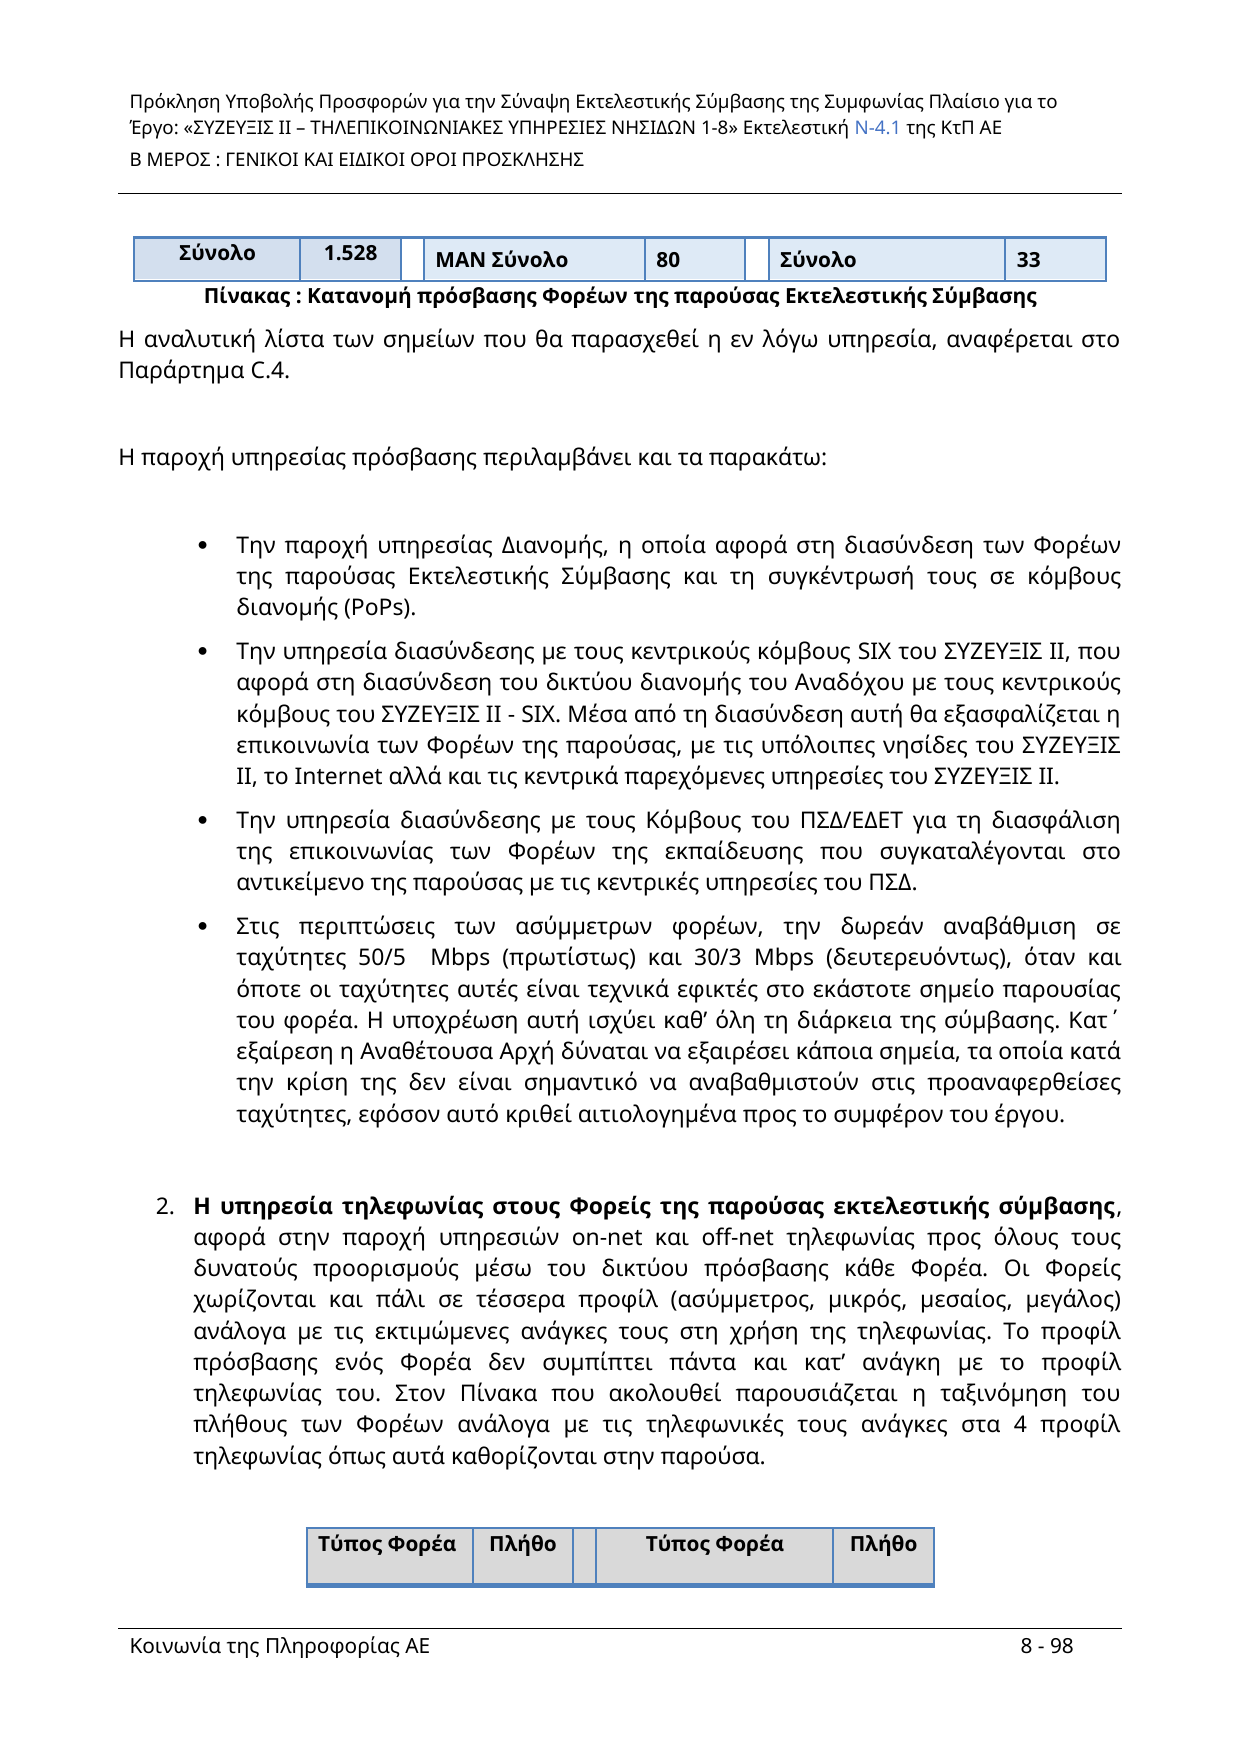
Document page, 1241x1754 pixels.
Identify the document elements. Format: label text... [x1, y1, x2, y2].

table_cell MAN Σύνολο [425, 239, 644, 279]
table_cell Σύνολο [135, 239, 299, 279]
table_header [574, 1529, 595, 1583]
table_cell 33 [1006, 239, 1105, 279]
table_cell 1.528 [301, 239, 400, 279]
text Η παροχή υπηρεσίας πρόσβασης περιλαμβάνει και τα παρακάτω: [118, 441, 1122, 472]
list Την υπηρεσία διασύνδεσης με τους κεντρικούς κόμβους SIX του ΣΥΖΕΥΞΙΣ ΙΙ, που αφορά στη διασύνδεση του δικτύου διανομής του Αναδόχου με τους κεντρικούς κόμβους του ΣΥΖΕΥΞΙΣ ΙΙ - SIX. Μέσα από τη διασύνδεση αυτή θα εξασφαλίζεται η επικοινωνία των Φορέων της παρούσας, με τις υπόλοιπες νησίδες του ΣΥΖΕΥΞΙΣ ΙΙ, το Internet αλλά και τις κεντρικά παρεχόμενες υπηρεσίες του ΣΥΖΕΥΞΙΣ ΙΙ. [199, 635, 1122, 791]
table_header Τύπος Φορέα [597, 1529, 832, 1583]
table_header Τύπος Φορέα [308, 1529, 472, 1583]
list Την παροχή υπηρεσίας Διανομής, η οποία αφορά στη διασύνδεση των Φορέων της παρούσας Εκτελεστικής Σύμβασης και τη συγκέντρωσή τους σε κόμβους διανομής (PoPs). [199, 529, 1122, 622]
table_cell Σύνολο [770, 239, 1004, 279]
table_cell 80 [646, 239, 744, 279]
table_cell [402, 239, 423, 279]
list Η αναλυτική λίστα των σημείων που θα παρασχεθεί η εν λόγω υπηρεσία, αναφέρεται στο Παράρτημα C.4. [118, 322, 1122, 385]
table_cell [746, 239, 768, 279]
list Η υπηρεσία τηλεφωνίας στους Φορείς της παρούσας εκτελεστικής σύμβασης, αφορά στην παροχή υπηρεσιών on-net και off-net τηλεφωνίας προς όλους τους δυνατούς προορισμούς μέσω του δικτύου πρόσβασης κάθε Φορέα. Οι Φορείς χωρίζονται και πάλι σε τέσσερα προφίλ (ασύμμετρος, μικρός, μεσαίος, μεγάλος) ανάλογα με τις εκτιμώμενες ανάγκες τους στη χρήση της τηλεφωνίας. Το προφίλ πρόσβασης ενός Φορέα δεν συμπίπτει πάντα και κατ’ ανάγκη με το προφίλ τηλεφωνίας του. Στον Πίνακα που ακολουθεί παρουσιάζεται η ταξινόμηση του πλήθους των Φορέων ανάλογα με τις τηλεφωνικές τους ανάγκες στα 4 προφίλ τηλεφωνίας όπως αυτά καθορίζονται στην παρούσα. [156, 1190, 1122, 1471]
table_header Πλήθος [474, 1529, 572, 1583]
list Στις περιπτώσεις των ασύμμετρων φορέων, την δωρεάν αναβάθμιση σε ταχύτητες 50/5 Mbps (πρωτίστως) και 30/3 Mbps (δευτερευόντως), όταν και όποτε οι ταχύτητες αυτές είναι τεχνικά εφικτές στο εκάστοτε σημείο παρουσίας του φορέα. Η υποχρέωση αυτή ισχύει καθ’ όλη τη διάρκεια της σύμβασης. Κατ΄ εξαίρεση η Αναθέτουσα Αρχή δύναται να εξαιρέσει κάποια σημεία, τα οποία κατά την κρίση της δεν είναι σημαντικό να αναβαθμιστούν στις προαναφερθείσες ταχύτητες, εφόσον αυτό κριθεί αιτιολογημένα προς το συμφέρον του έργου. [199, 910, 1122, 1129]
table_header Πλήθος [834, 1529, 933, 1583]
text Πίνακας : Κατανομή πρόσβασης Φορέων της παρούσας Εκτελεστικής Σύμβασης [118, 282, 1122, 310]
list Την υπηρεσία διασύνδεσης με τους Κόμβους του ΠΣΔ/ΕΔΕΤ για τη διασφάλιση της επικοινωνίας των Φορέων της εκπαίδευσης που συγκαταλέγονται στο αντικείμενο της παρούσας με τις κεντρικές υπηρεσίες του ΠΣΔ. [199, 804, 1122, 897]
